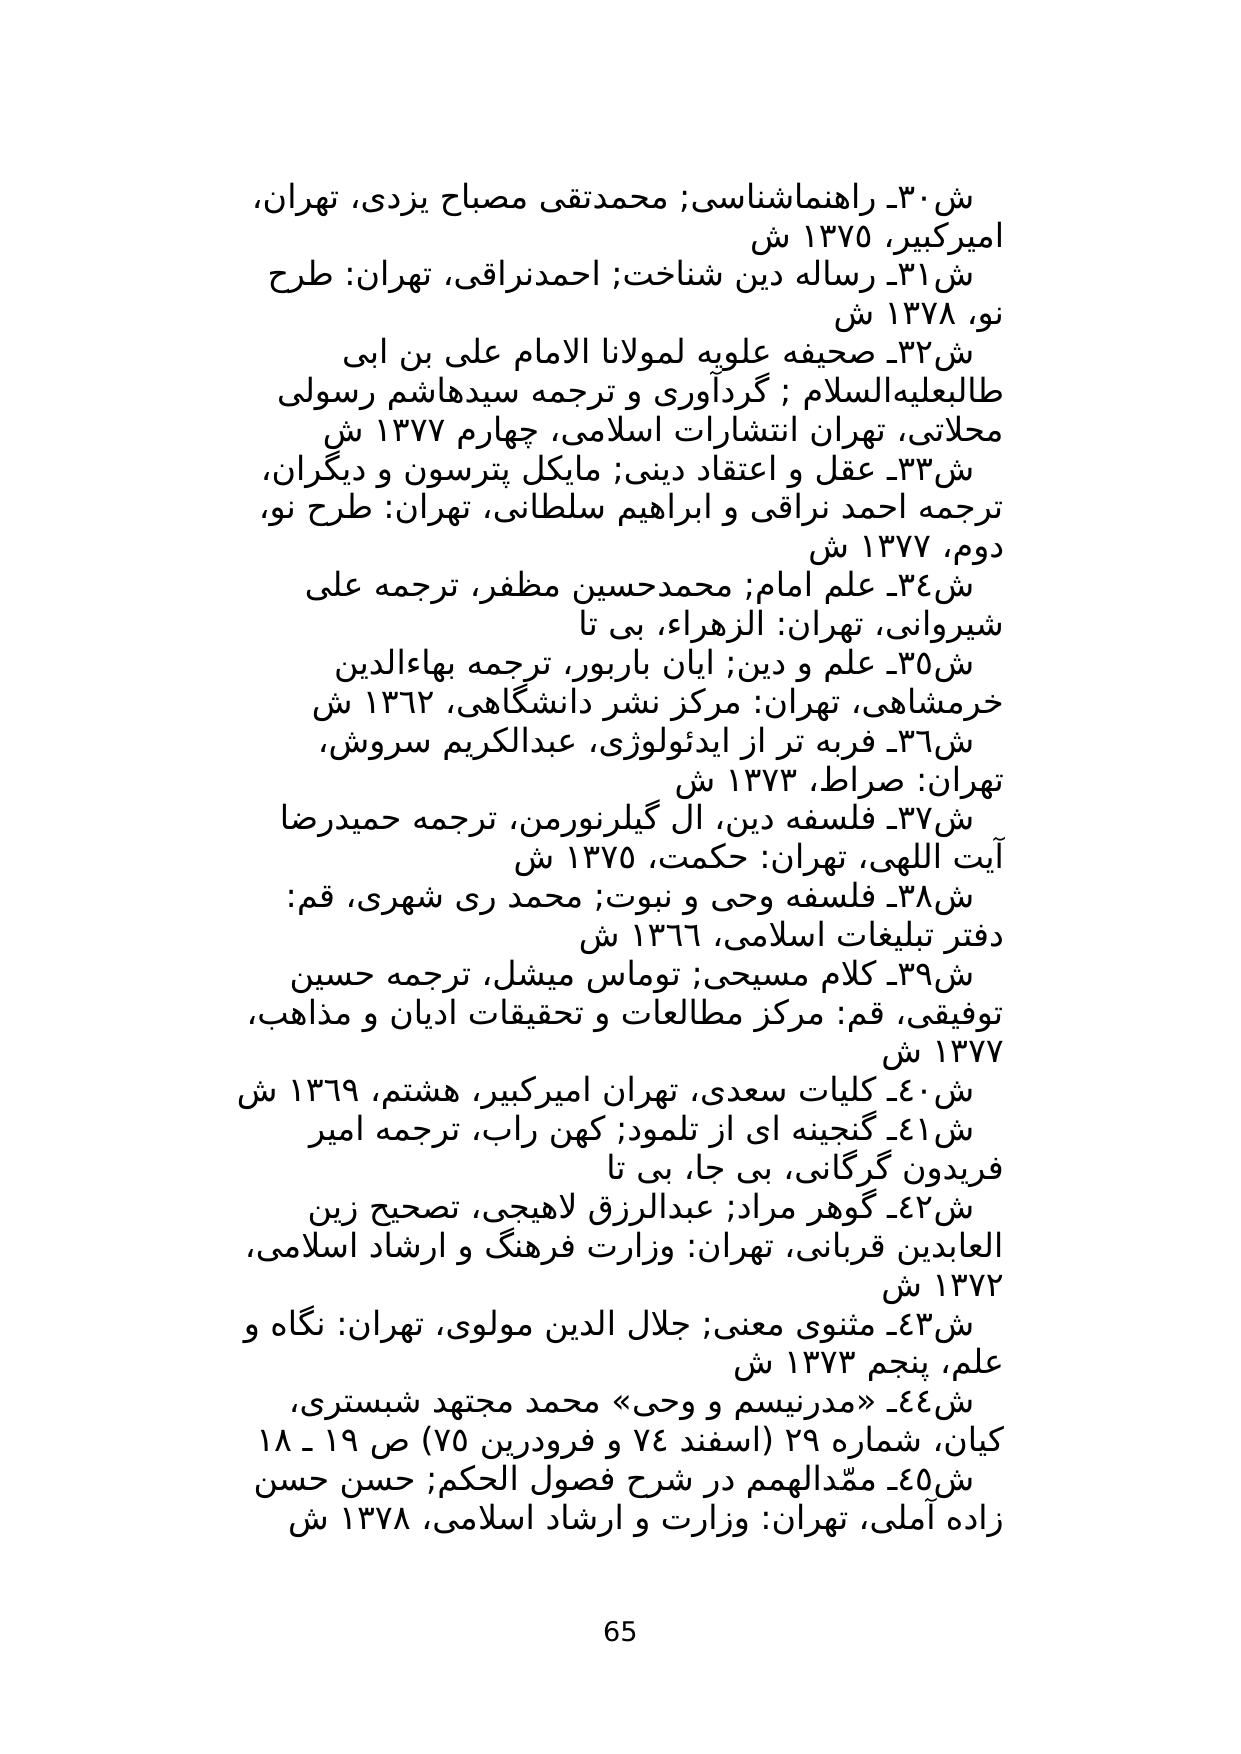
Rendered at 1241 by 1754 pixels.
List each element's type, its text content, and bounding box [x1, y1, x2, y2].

text ش٤٢ـ گوهر مراد; عبدالرزق لاهيجى، تصحيح زين العابدين قربانى، تهران: وزارت فرهنگ و ارشاد اسلامى، ١٣٧٢ ش [236, 1187, 1004, 1304]
text ش٣٧ـ فلسفه دين، ال گيلرنورمن، ترجمه حميدرضا آيت اللهى، تهران: حكمت، ١٣٧٥ ش [236, 799, 1004, 877]
text ش٣٩ـ كلام مسيحى; توماس ميشل، ترجمه حسين توفيقى، قم: مركز مطالعات و تحقيقات اديان و مذاهب، ١٣٧٧ ش [236, 954, 1004, 1071]
text ش٣٣ـ عقل و اعتقاد دينى; مايكل پترسون و ديگران، ترجمه احمد نراقى و ابراهيم سلطانى، تهران: طرح نو، دوم، ١٣٧٧ ش [236, 449, 1004, 566]
text ش٤٠ـ كليات سعدى، تهران اميركبير، هشتم، ١٣٦٩ ش [236, 1071, 1004, 1110]
text ش٣٢ـ صحيفه علويه لمولانا الامام على بن ابى طالبعليه‌السلام ; گردآورى و ترجمه سيدهاشم رسولى محلاتى، تهران انتشارات اسلامى، چهارم ١٣٧٧ ش [236, 333, 1004, 449]
text ش٣٦ـ فربه تر از ايدئولوژى، عبدالكريم سروش، تهران: صراط، ١٣٧٣ ش [236, 721, 1004, 799]
text ش٣٤ـ علم امام; محمدحسين مظفر، ترجمه على شيروانى، تهران: الزهراء، بى تا [236, 566, 1004, 643]
text ش٤٥ـ ممّدالهمم در شرح فصول الحكم; حسن حسن زاده آملى، تهران: وزارت و ارشاد اسلامى، ١٣٧٨ ش [236, 1459, 1004, 1537]
text ش٤٤ـ «مدرنيسم و وحى» محمد مجتهد شبسترى، كيان، شماره ٢٩ (اسفند ٧٤ و فرودرين ٧٥) ص ١٩ ـ ١٨ [236, 1382, 1004, 1459]
text ش٣٥ـ علم و دين; ايان باربور، ترجمه بهاءالدين خرمشاهى، تهران: مركز نشر دانشگاهى، ١٣٦٢ ش [236, 643, 1004, 721]
text ش٣٠ـ راهنماشناسى; محمدتقى مصباح يزدى، تهران، اميركبير، ١٣٧٥ ش [236, 177, 1004, 255]
text ش٤٣ـ مثنوى معنى; جلال الدين مولوى، تهران: نگاه و علم، پنجم ١٣٧٣ ش [236, 1304, 1004, 1382]
text ش٣١ـ رساله دين شناخت; احمدنراقى، تهران: طرح نو، ١٣٧٨ ش [236, 255, 1004, 333]
text ش٤١ـ گنجينه اى از تلمود; كهن راب، ترجمه امير فريدون گرگانى، بى جا، بى تا [236, 1110, 1004, 1187]
text ش٣٨ـ فلسفه وحى و نبوت; محمد رى شهرى، قم: دفتر تبليغات اسلامى، ١٣٦٦ ش [236, 877, 1004, 954]
